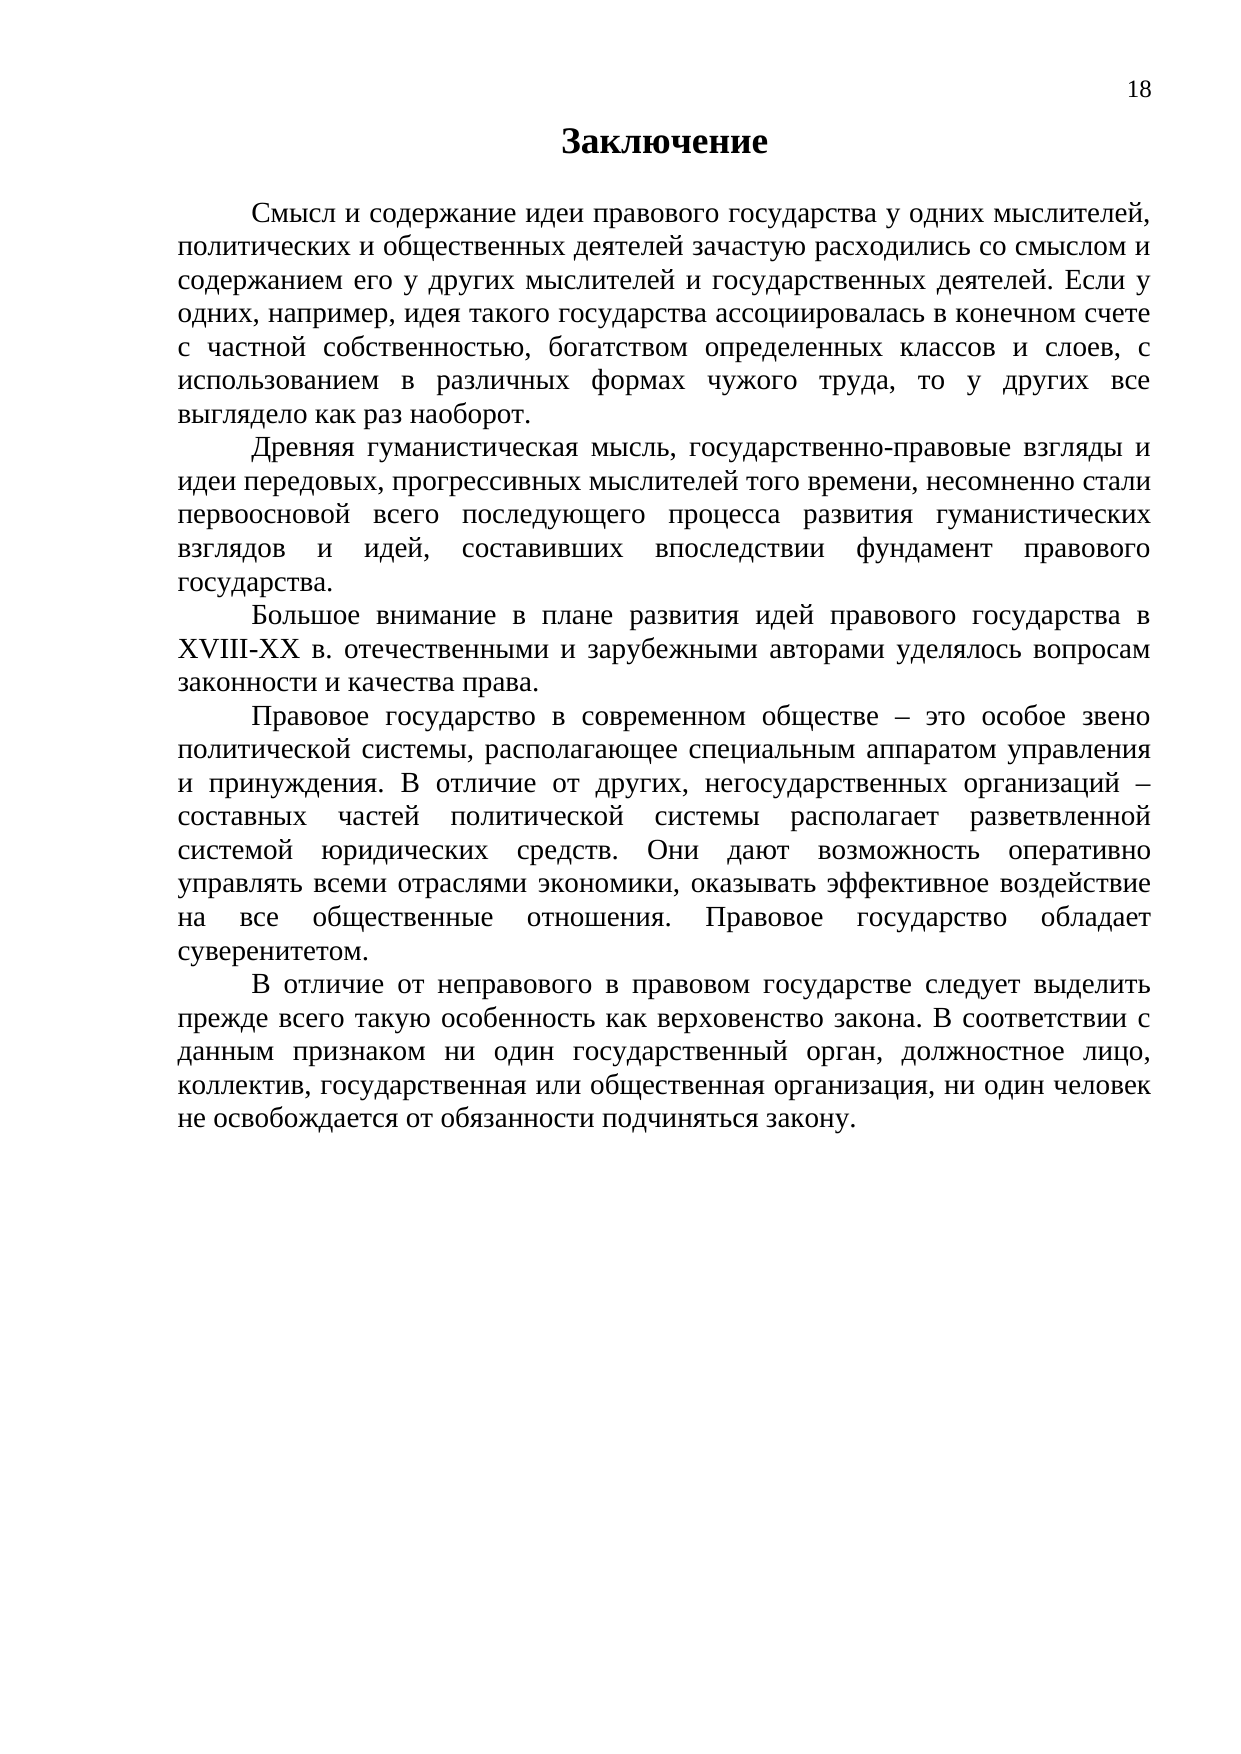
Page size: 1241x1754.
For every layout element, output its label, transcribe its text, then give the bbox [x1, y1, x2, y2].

text В отличие от неправового в правовом государстве следует выделить прежде всего такую особенность как верховенство закона. В соответствии с данным признаком ни один государственный орган, должностное лицо, коллектив, государственная или общественная организация, ни один человек не освобождается от обязанности подчиняться закону. [177, 966, 1152, 1134]
text Большое внимание в плане развития идей правового государства в XVIII-XX в. отечественными и зарубежными авторами уделялось вопросам законности и качества права. [177, 597, 1152, 698]
text Древняя гуманистическая мысль, государственно-правовые взгляды и идеи передовых, прогрессивных мыслителей того времени, несомненно стали первоосновой всего последующего процесса развития гуманистических взглядов и идей, составивших впоследствии фундамент правового государства. [177, 429, 1152, 597]
text Заключение [177, 118, 1152, 161]
text Смысл и содержание идеи правового государства у одних мыслителей, политических и общественных деятелей зачастую расходились со смыслом и содержанием его у других мыслителей и государственных деятелей. Если у одних, например, идея такого государства ассоциировалась в конечном счете с частной собственностью, богатством определенных классов и слоев, с использованием в различных формах чужого труда, то у других все выглядело как раз наоборот. [177, 195, 1152, 429]
text Правовое государство в современном обществе – это особое звено политической системы, располагающее специальным аппаратом управления и принуждения. В отличие от других, негосударственных организаций – составных частей политической системы располагает разветвленной системой юридических средств. Они дают возможность оперативно управлять всеми отраслями экономики, оказывать эффективное воздействие на все общественные отношения. Правовое государство обладает суверенитетом. [177, 698, 1152, 966]
